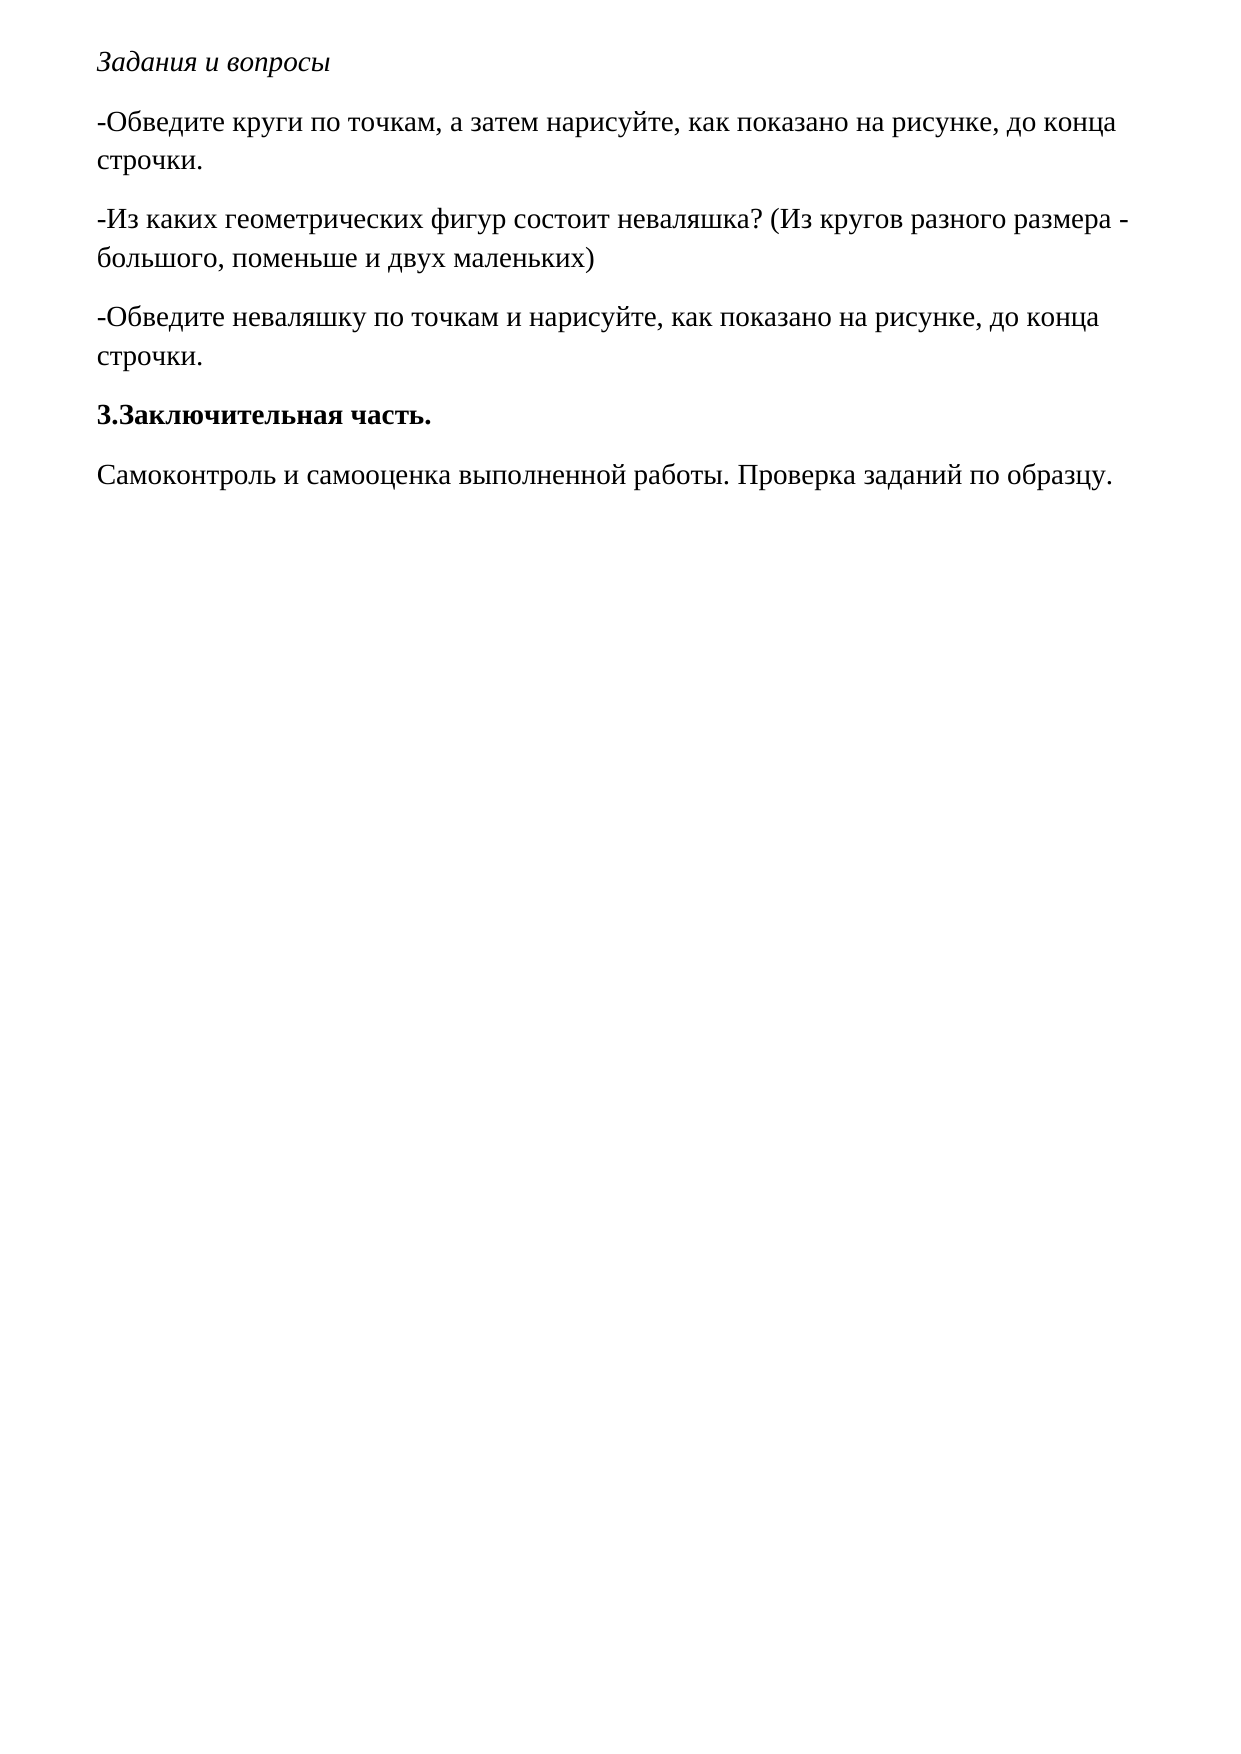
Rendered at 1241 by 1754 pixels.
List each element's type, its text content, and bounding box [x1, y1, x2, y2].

text Задания и вопросы [97, 44, 1181, 78]
text -Обведите круги по точкам, а затем нарисуйте, как показано на рисунке, до конца строчки. [97, 104, 1181, 176]
text -Из каких геометрических фигур состоит неваляшка? (Из кругов разного размера - большого, поменьше и двух маленьких) [97, 202, 1181, 274]
text Самоконтроль и самооценка выполненной работы. Проверка заданий по образцу. [97, 457, 1181, 490]
text -Обведите неваляшку по точкам и нарисуйте, как показано на рисунке, до конца строчки. [97, 299, 1181, 372]
text 3.Заключительная часть. [97, 397, 1181, 431]
